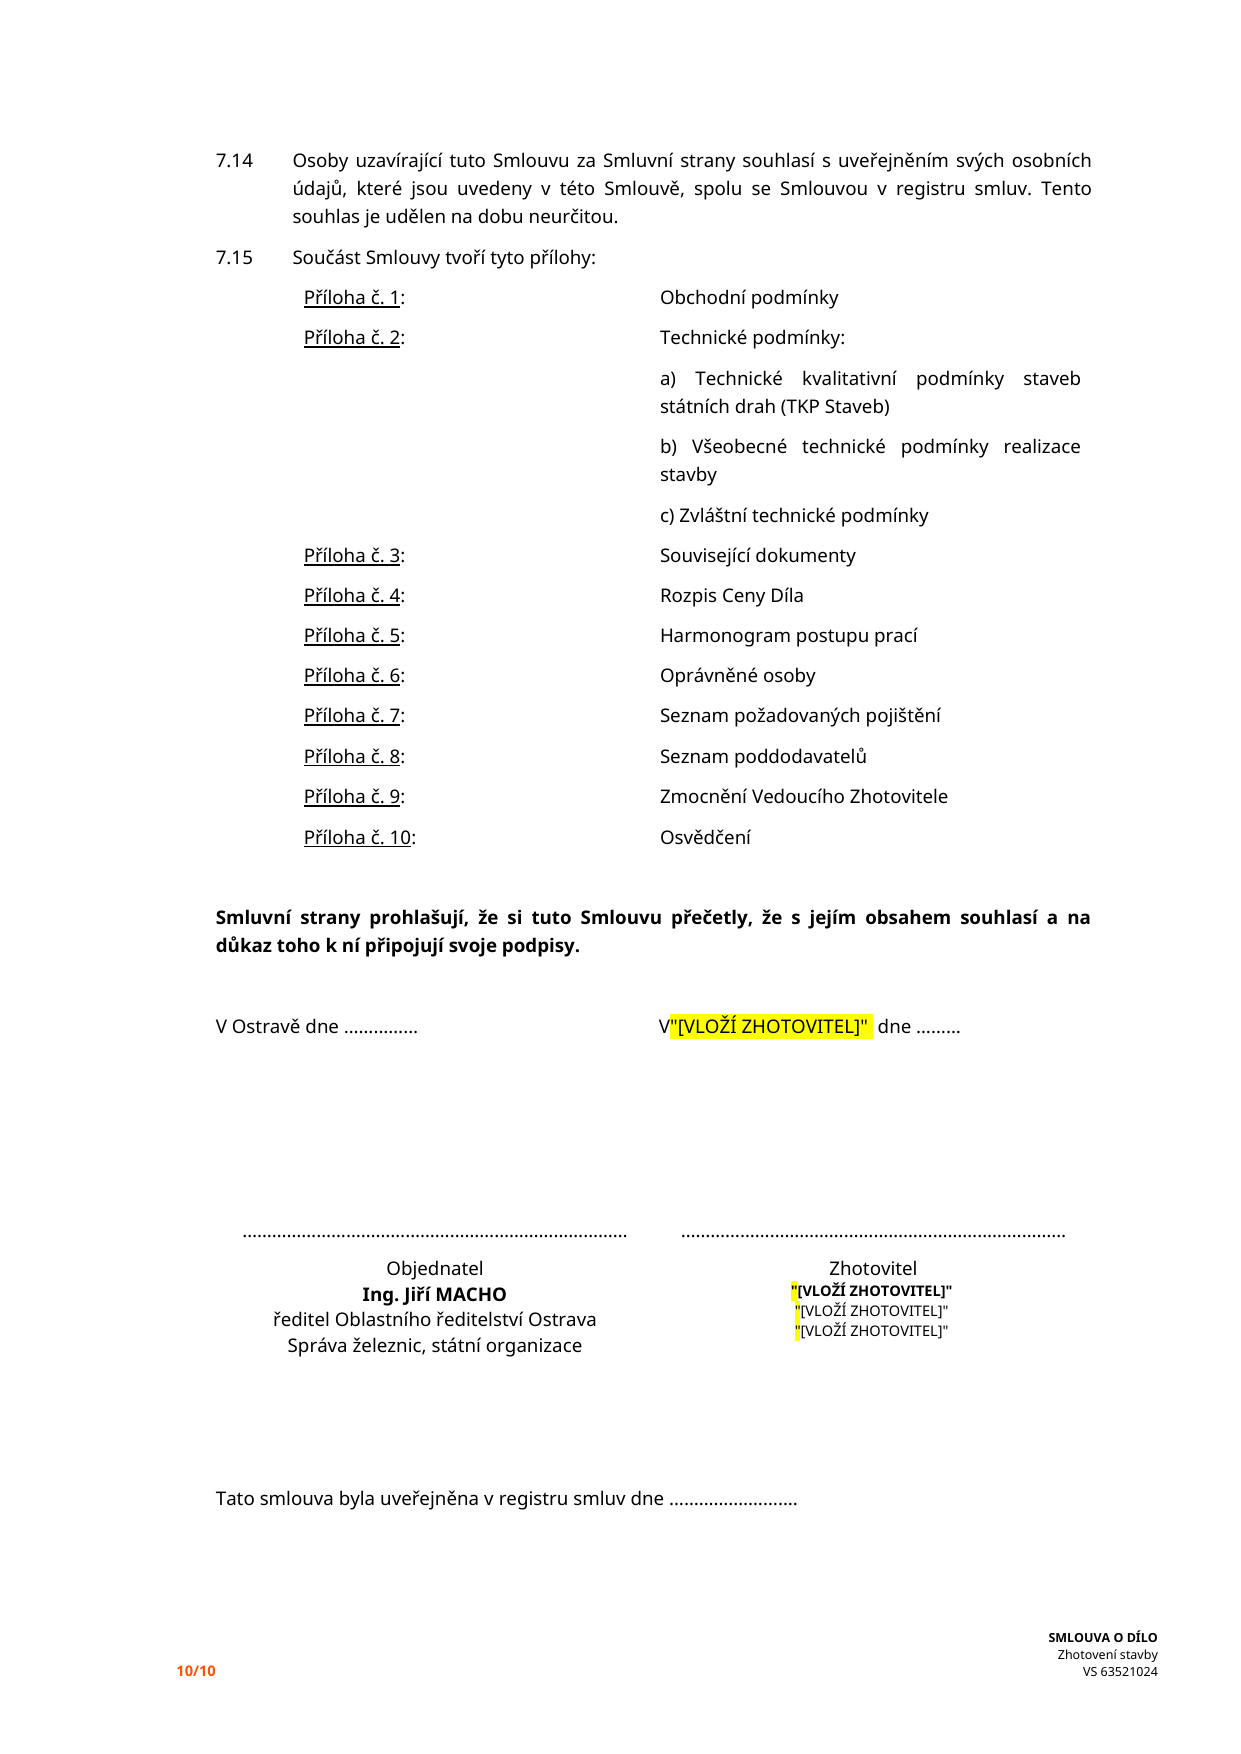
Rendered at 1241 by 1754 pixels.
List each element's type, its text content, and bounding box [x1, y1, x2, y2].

table_cell Oprávněné osoby [572, 663, 1093, 703]
table_header …………………………………………………………………… Zhotovitel [654, 1176, 1093, 1363]
text Součást Smlouvy tvoří tyto přílohy: [216, 244, 1093, 269]
table_cell Rozpis Ceny Díla [572, 583, 1093, 623]
text V Ostravě dne …………… V dne ……… [216, 1014, 670, 1039]
text Smluvní strany prohlašují, že si tuto Smlouvu přečetly, že s jejím obsahem souhlasí a na důkaz toho k ní připojují svoje podpisy. [216, 904, 1093, 958]
table_cell Technické podmínky: a) Technické kvalitativní podmínky staveb státních drah (TKP Staveb) b) Všeobecné technické podmínky realizace stavby c) Zvláštní technické podmínky [572, 325, 1093, 542]
table_header …………………………………………………………………… Objednatel Ing. Jiří MACHO ředitel Oblastního ředitelství Ostrava Správa železnic, státní organizace [216, 1176, 654, 1363]
table_cell Harmonogram postupu prací [572, 623, 1093, 663]
table_header Příloha č. 1: [216, 285, 572, 325]
table_cell Příloha č. 5: [216, 623, 572, 663]
table_cell Příloha č. 8: Příloha č. 9: Příloha č. 10: [216, 743, 572, 864]
table_cell Příloha č. 2: [216, 325, 572, 542]
table_cell Seznam poddodavatelů Zmocnění Vedoucího Zhotovitele Osvědčení [572, 743, 1093, 864]
table_cell Příloha č. 7: [216, 703, 572, 743]
table_cell Související dokumenty [572, 543, 1093, 582]
table_cell Příloha č. 4: [216, 583, 572, 623]
table_cell Příloha č. 3: [216, 543, 572, 582]
text V Ostravě dne …………… V dne ……… [873, 1014, 1093, 1039]
text Tato smlouva byla uveřejněna v registru smluv dne ………….…………. [216, 1485, 1093, 1510]
table_cell Seznam požadovaných pojištění [572, 703, 1093, 743]
table_header Obchodní podmínky [572, 285, 1093, 325]
text Osoby uzavírající tuto Smlouvu za Smluvní strany souhlasí s uveřejněním svých osobních údajů, které jsou uvedeny v této Smlouvě, spolu se Smlouvou v registru smluv. Tento souhlas je udělen na dobu neurčitou. [216, 147, 1093, 229]
table_cell Příloha č. 6: [216, 663, 572, 703]
